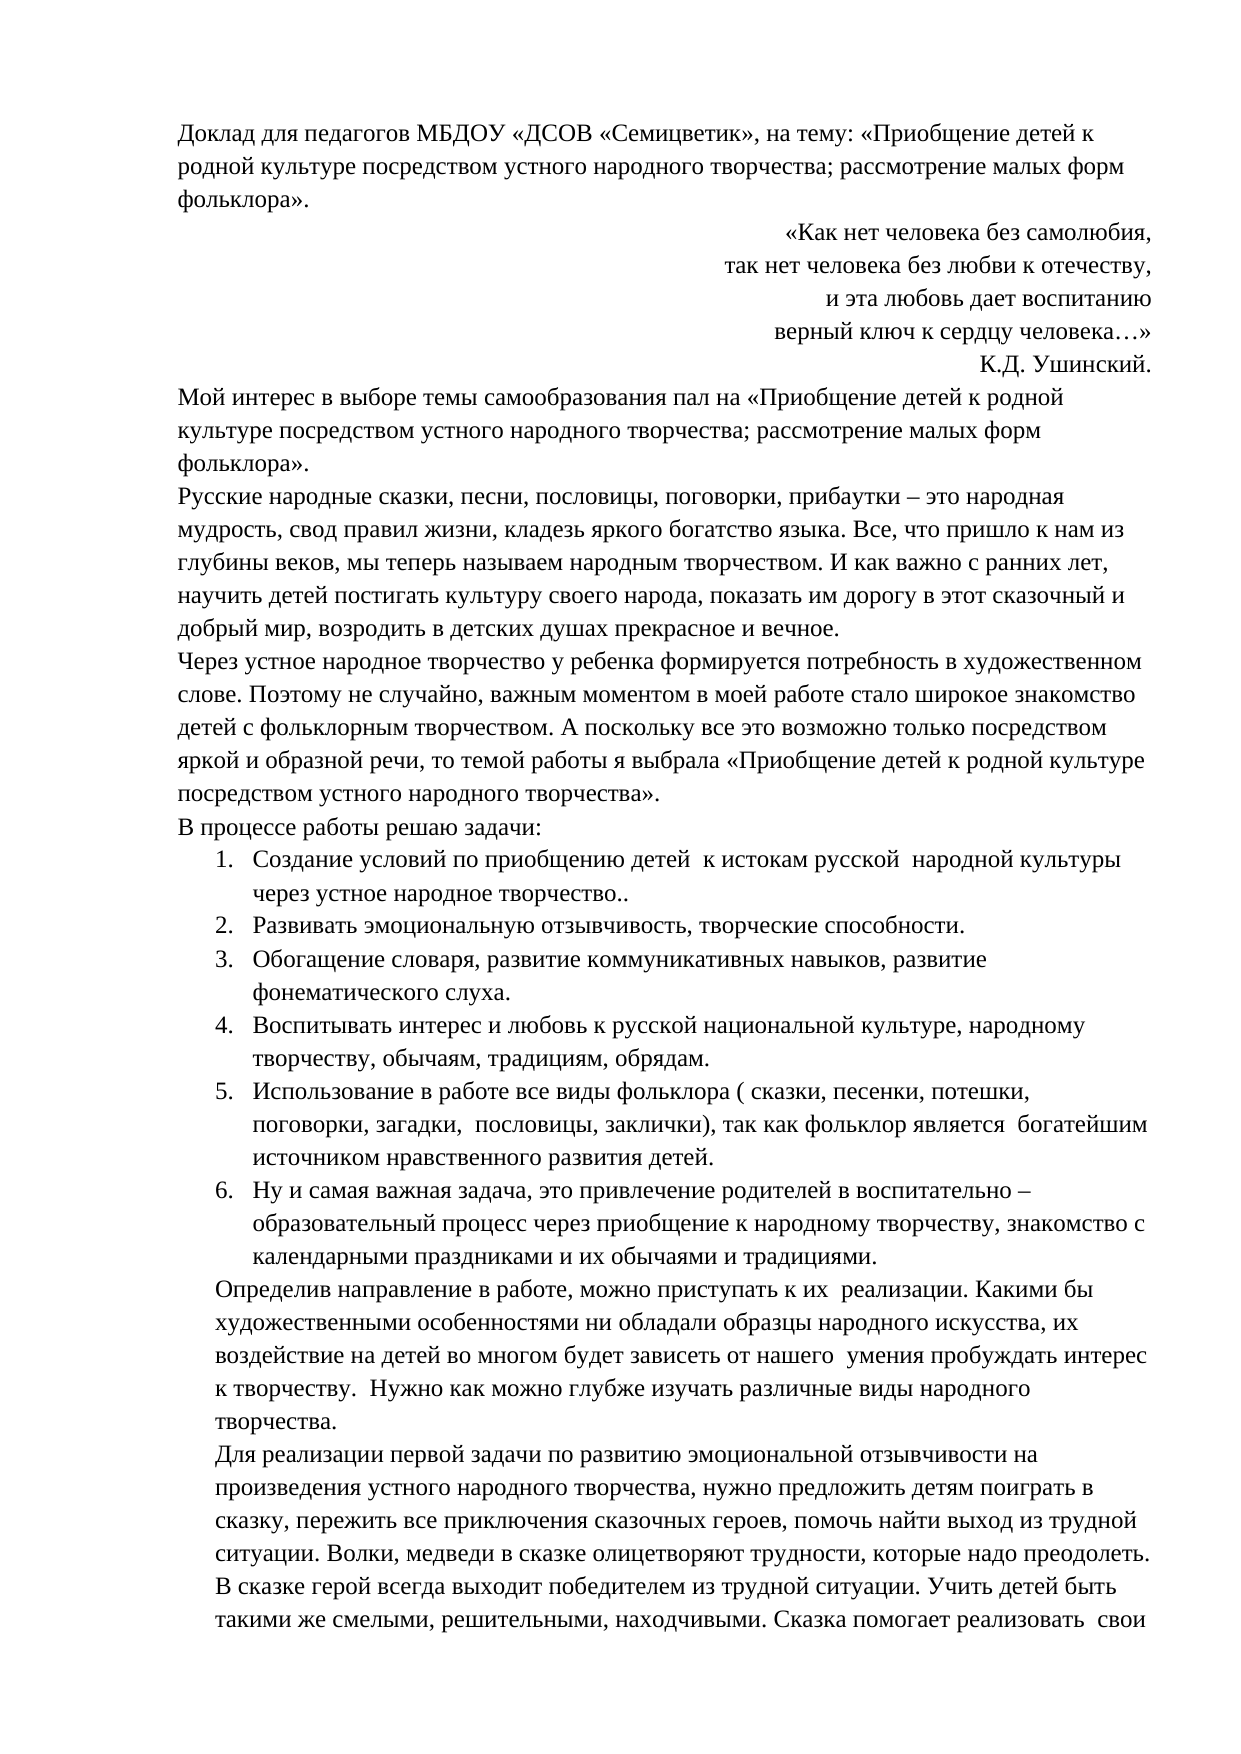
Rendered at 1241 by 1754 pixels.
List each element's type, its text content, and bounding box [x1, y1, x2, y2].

text Русские народные сказки, песни, пословицы, поговорки, прибаутки – это народная мудрость, свод правил жизни, кладезь яркого богатство языка. Все, что пришло к нам из глубины веков, мы теперь называем народным творчеством. И как важно с ранних лет, научить детей постигать культуру своего народа, показать им дорогу в этот сказочный и добрый мир, возродить в детских душах прекрасное и вечное. [177, 481, 1152, 642]
text Определив направление в работе, можно приступать к их реализации. Какими бы художественными особенностями ни обладали образцы народного искусства, их воздействие на детей во многом будет зависеть от нашего умения пробуждать интерес к творчеству. Нужно как можно глубже изучать различные виды народного творчества. [215, 1274, 1152, 1435]
text и эта любовь дает воспитанию [177, 283, 1152, 312]
list Создание условий по приобщению детей к истокам русской народной культуры через устное народное творчество.. [215, 844, 1152, 906]
text Мой интерес в выборе темы самообразования пал на «Приобщение детей к родной культуре посредством устного народного творчества; рассмотрение малых форм фольклора». [177, 382, 1152, 477]
text так нет человека без любви к отечеству, [177, 250, 1152, 279]
text В процессе работы решаю задачи: [177, 812, 1152, 840]
text «Как нет человека без самолюбия, [177, 217, 1152, 246]
text верный ключ к сердцу человека…» [177, 316, 1152, 345]
text Доклад для педагогов МБДОУ «ДСОВ «Семицветик», на тему: «Приобщение детей к родной культуре посредством устного народного творчества; рассмотрение малых форм фольклора». [177, 118, 1152, 213]
list Обогащение словаря, развитие коммуникативных навыков, развитие фонематического слуха. [215, 944, 1152, 1005]
list Развивать эмоциональную отзывчивость, творческие способности. [215, 911, 1152, 939]
list Воспитывать интерес и любовь к русской национальной культуре, народному творчеству, обычаям, традициям, обрядам. [215, 1010, 1152, 1071]
list Ну и самая важная задача, это привлечение родителей в воспитательно – образовательный процесс через приобщение к народному творчеству, знакомство с календарными праздниками и их обычаями и традициями. [215, 1175, 1152, 1269]
text К.Д. Ушинский. [177, 349, 1152, 378]
text Через устное народное творчество у ребенка формируется потребность в художественном слове. Поэтому не случайно, важным моментом в моей работе стало широкое знакомство детей с фольклорным творчеством. А поскольку все это возможно только посредством яркой и образной речи, то темой работы я выбрала «Приобщение детей к родной культуре посредством устного народного творчества». [177, 646, 1152, 807]
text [215, 1439, 1152, 1633]
list Использование в работе все виды фольклора ( сказки, песенки, потешки, поговорки, загадки, пословицы, заклички), так как фольклор является богатейшим источником нравственного развития детей. [215, 1076, 1152, 1171]
